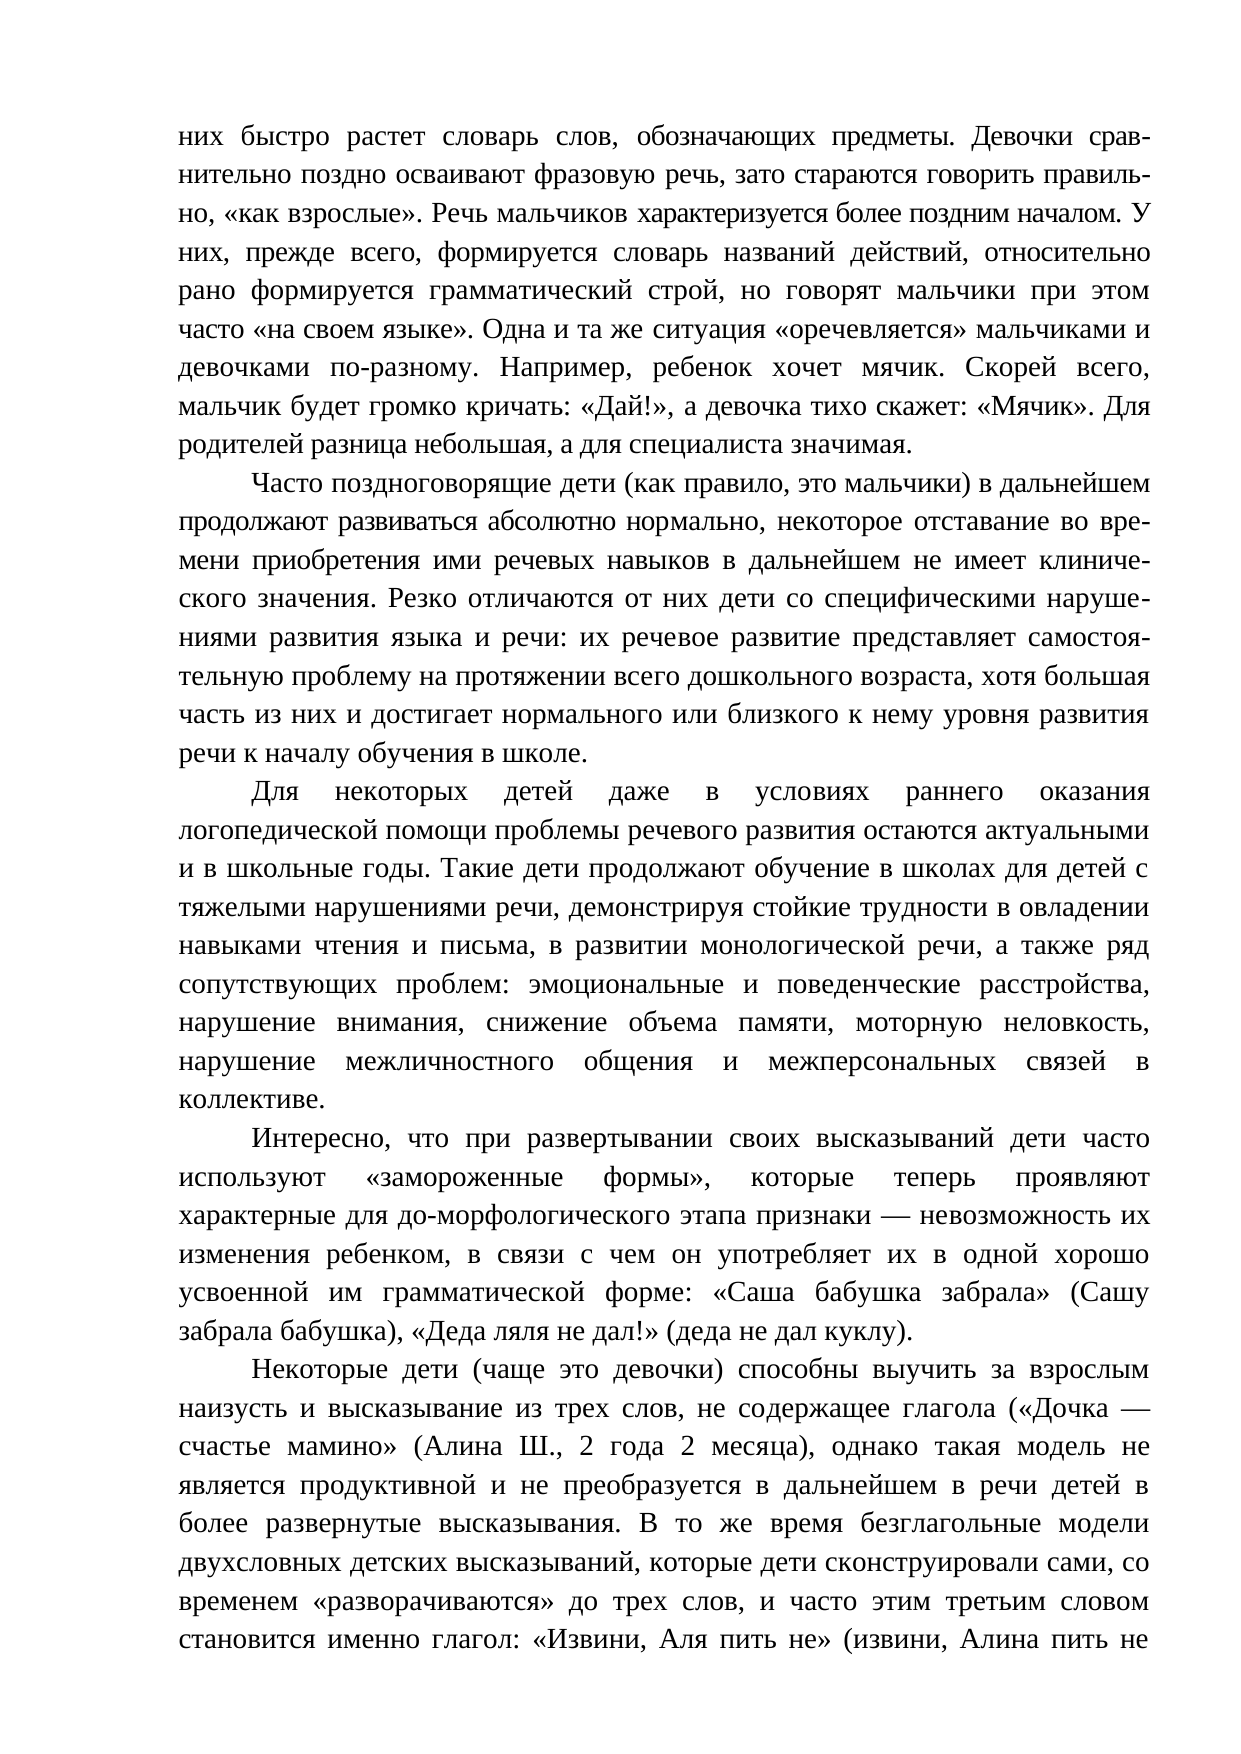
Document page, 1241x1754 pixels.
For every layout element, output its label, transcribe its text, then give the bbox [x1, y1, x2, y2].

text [178, 118, 1151, 460]
text Для некоторых детей даже в условиях раннего оказания логопедической помощи проблемы речевого развития остаются актуальными и в школьные годы. Такие дети продолжают обучение в школах для детей с тяжелыми нарушениями речи, демонстрируя стойкие трудности в овладении навыками чтения и письма, в развитии монологической речи, а также ряд сопутствующих проблем: эмоциональные и поведенческие расстройства, нарушение внимания, снижение объема памяти, моторную неловкость, нарушение межличностного общения и межперсональных связей в коллективе. [178, 773, 1151, 1115]
text Интересно, что при развертывании своих высказываний дети часто используют «замороженные формы», которые теперь проявляют характерные для до-морфологического этапа признаки — невозможность их изменения ребенком, в связи с чем он употребляет их в одной хорошо усвоенной им грамматической форме: «Саша бабушка забрала» (Сашу забрала бабушка), «Деда ляля не дал!» (деда не дал куклу). [178, 1120, 1151, 1346]
text Часто поздноговорящие дети (как правило, это мальчики) в дальнейшем продолжают развиваться абсолютно нормально, некоторое отставание во времени приобретения ими речевых навыков в дальнейшем не имеет клинического значения. Резко отличаются от них дети со специфическими нарушениями развития языка и речи: их речевое развитие представляет самостоятельную проблему на протяжении всего дошкольного возраста, хотя большая часть из них и достигает нормального или близкого к нему уровня развития речи к началу обучения в школе. [178, 465, 1151, 768]
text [178, 1351, 1151, 1655]
